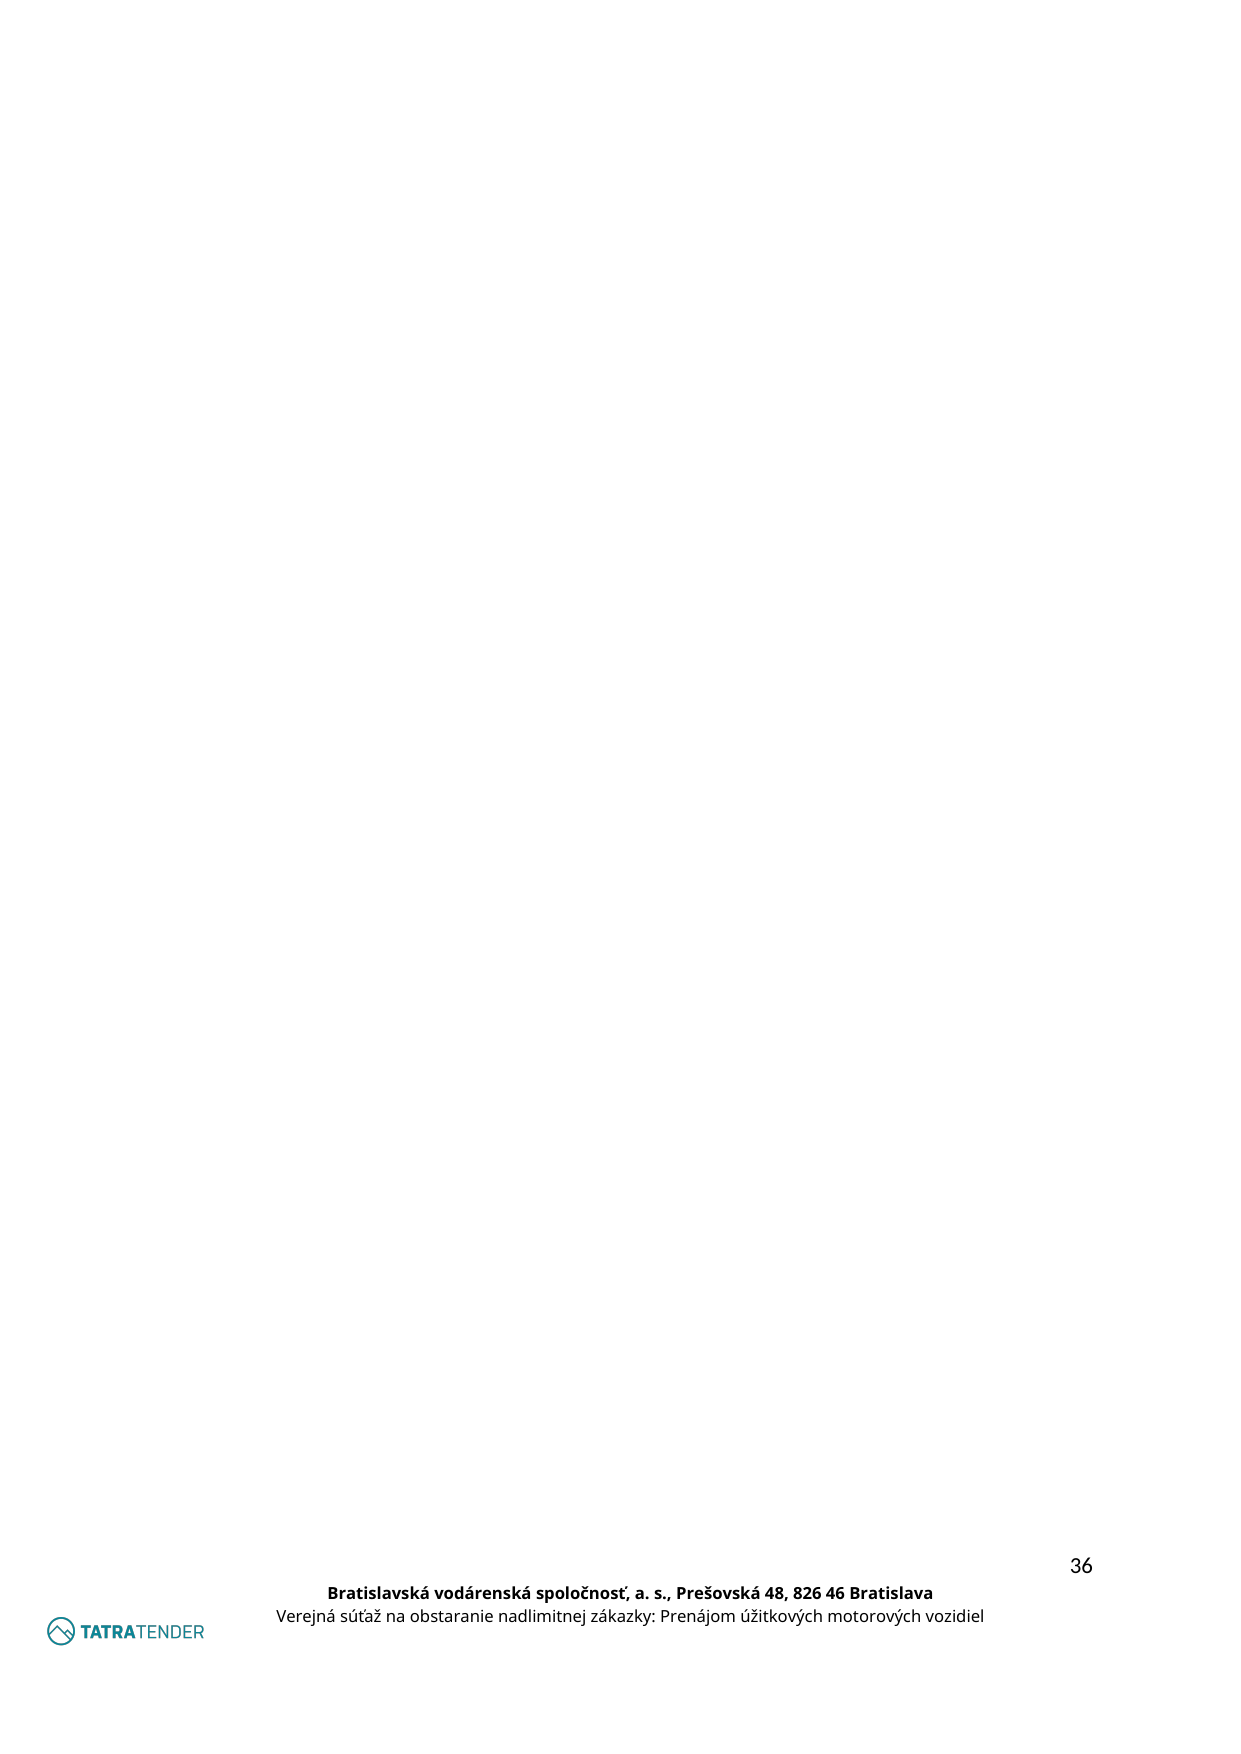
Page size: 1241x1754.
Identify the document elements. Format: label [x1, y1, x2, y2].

picture [44, 1603, 217, 1656]
